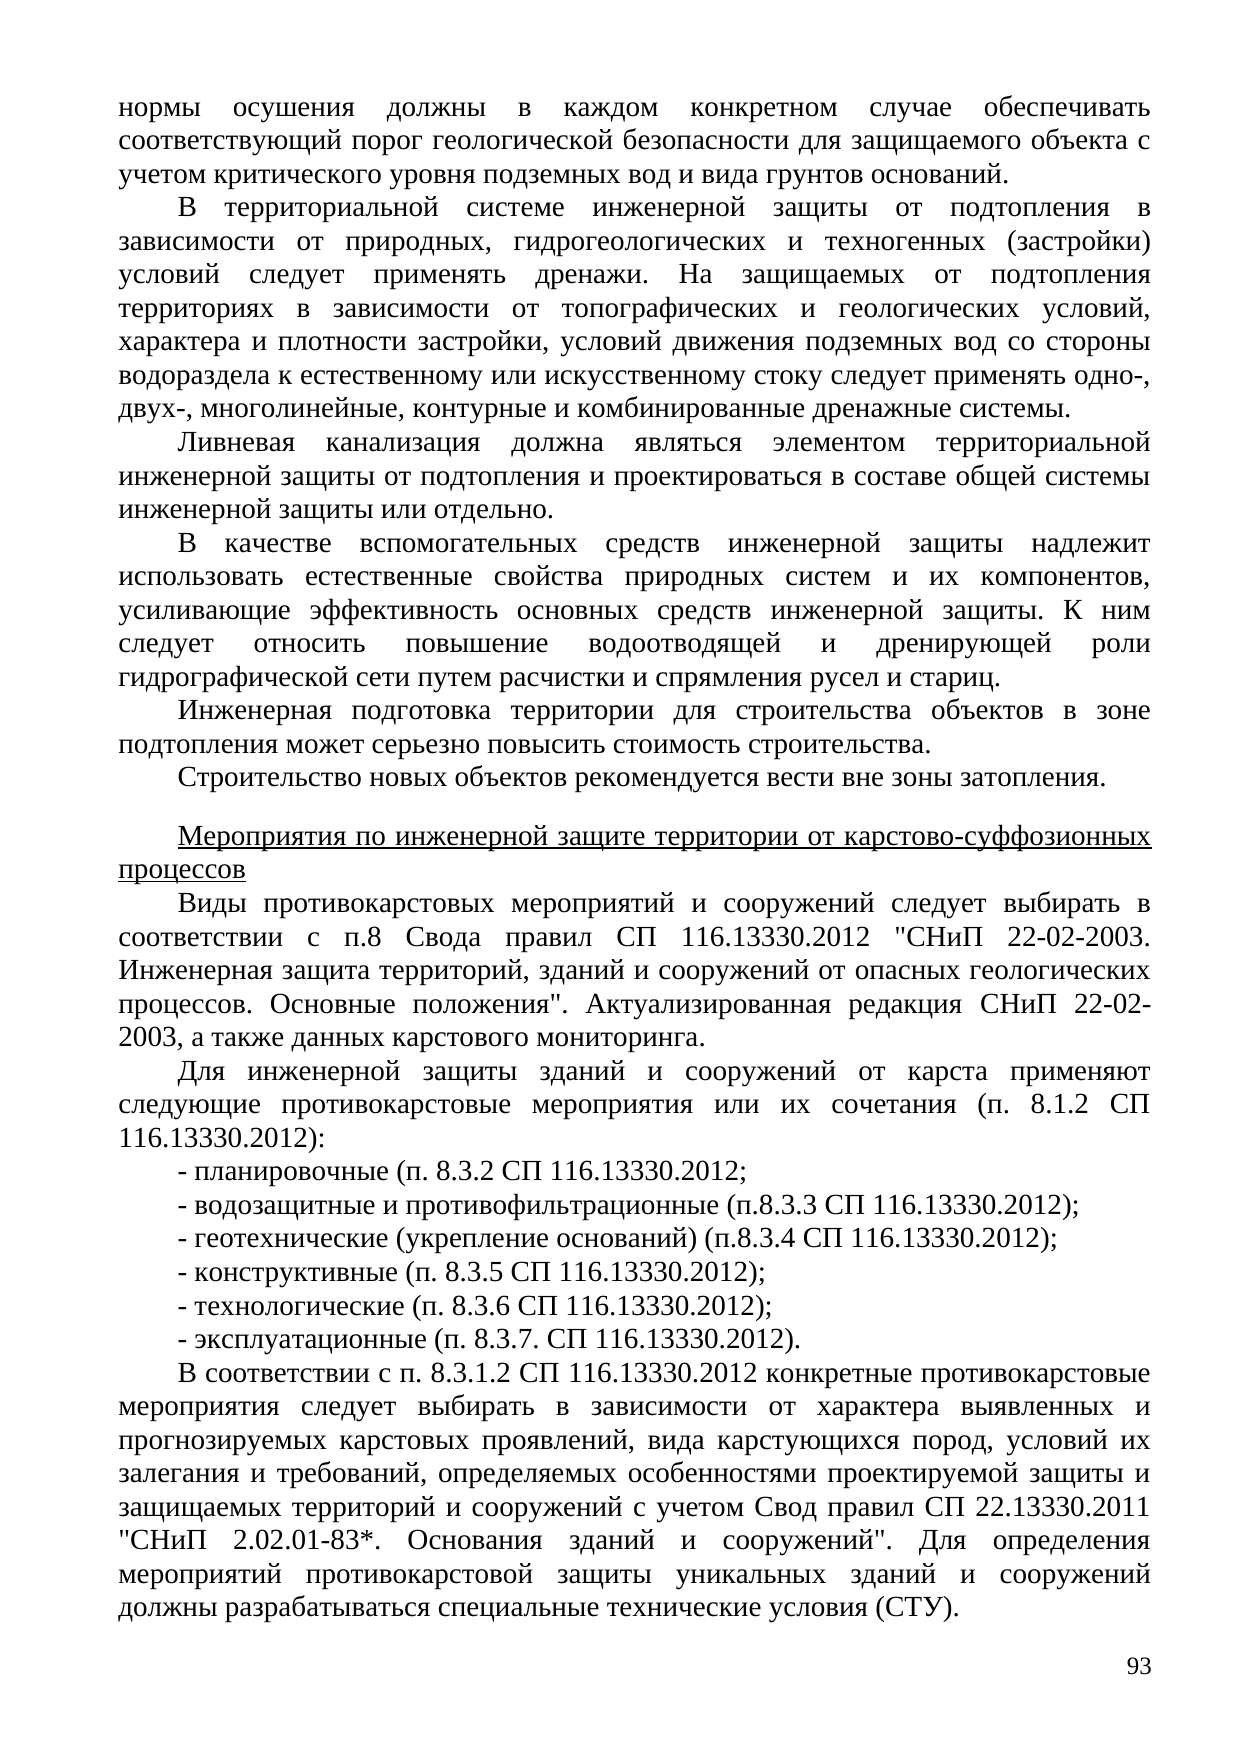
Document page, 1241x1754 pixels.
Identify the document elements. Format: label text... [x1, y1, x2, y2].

text - конструктивные (п. 8.3.5 СП 116.13330.2012); [118, 1254, 1152, 1288]
text - технологические (п. 8.3.6 СП 116.13330.2012); [118, 1288, 1152, 1321]
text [118, 89, 1152, 189]
text - водозащитные и противофильтрационные (п.8.3.3 СП 116.13330.2012); [118, 1187, 1152, 1221]
text - геотехнические (укрепление оснований) (п.8.3.4 СП 116.13330.2012); [118, 1221, 1152, 1254]
text Инженерная подготовка территории для строительства объектов в зоне подтопления может серьезно повысить стоимость строительства. [118, 692, 1152, 759]
text - эксплуатационные (п. 8.3.7. СП 116.13330.2012). [118, 1321, 1152, 1355]
text Для инженерной защиты зданий и сооружений от карста применяют следующие противокарстовые мероприятия или их сочетания (п. 8.1.2 СП 116.13330.2012): [118, 1053, 1152, 1153]
text - планировочные (п. 8.3.2 СП 116.13330.2012; [118, 1153, 1152, 1187]
text Строительство новых объектов рекомендуется вести вне зоны затопления. [118, 759, 1152, 793]
text Мероприятия по инженерной защите территории от карстово-суффозионных процессов [118, 818, 1152, 885]
text Виды противокарстовых мероприятий и сооружений следует выбирать в соответствии с п.8 Свода правил СП 116.13330.2012 "СНиП 22-02-2003. Инженерная защита территорий, зданий и сооружений от опасных геологических процессов. Основные положения". Актуализированная редакция СНиП 22-02-2003, а также данных карстового мониторинга. [118, 885, 1152, 1053]
text В качестве вспомогательных средств инженерной защиты надлежит использовать естественные свойства природных систем и их компонентов, усиливающие эффективность основных средств инженерной защиты. К ним следует относить повышение водоотводящей и дренирующей роли гидрографической сети путем расчистки и спрямления русел и стариц. [118, 525, 1152, 692]
text Ливневая канализация должна являться элементом территориальной инженерной защиты от подтопления и проектироваться в составе общей системы инженерной защиты или отдельно. [118, 424, 1152, 525]
text В соответствии с п. 8.3.1.2 СП 116.13330.2012 конкретные противокарстовые мероприятия следует выбирать в зависимости от характера выявленных и прогнозируемых карстовых проявлений, вида карстующихся пород, условий их залегания и требований, определяемых особенностями проектируемой защиты и защищаемых территорий и сооружений с учетом Свод правил СП 22.13330.2011 "СНиП 2.02.01-83*. Основания зданий и сооружений". Для определения мероприятий противокарстовой защиты уникальных зданий и сооружений должны разрабатываться специальные технические условия (СТУ). [118, 1355, 1152, 1623]
text В территориальной системе инженерной защиты от подтопления в зависимости от природных, гидрогеологических и техногенных (застройки) условий следует применять дренажи. На защищаемых от подтопления территориях в зависимости от топографических и геологических условий, характера и плотности застройки, условий движения подземных вод со стороны водораздела к естественному или искусственному стоку следует применять одно-, двух-, многолинейные, контурные и комбинированные дренажные системы. [118, 189, 1152, 424]
